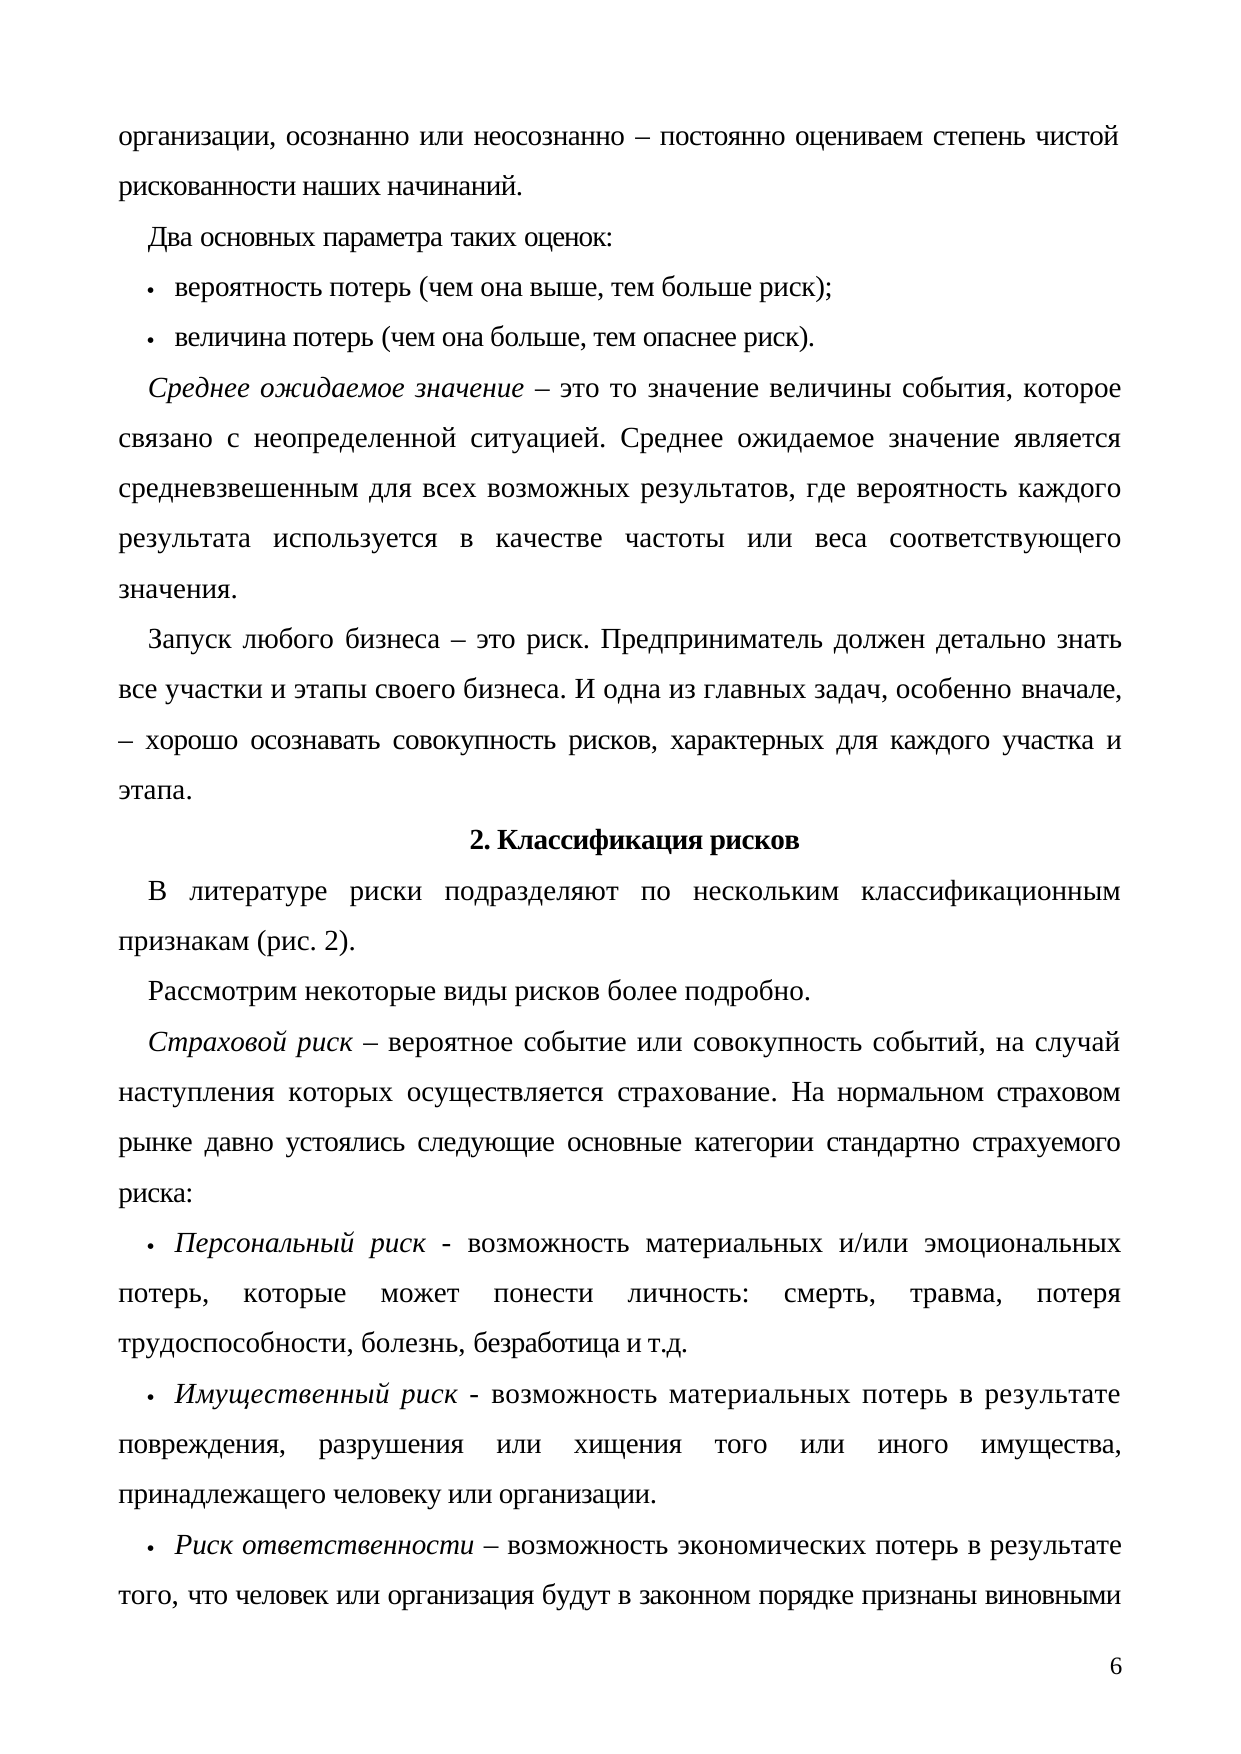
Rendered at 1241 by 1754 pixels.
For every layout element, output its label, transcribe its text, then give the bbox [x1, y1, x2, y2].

list Персональный риск - возможность материальных и/или эмоциональных потерь, которые может понести личность: смерть, травма, потеря трудоспособности, болезнь, безработица и т.д. [118, 1225, 1122, 1359]
text Запуск любого бизнеса – это риск. Предприниматель должен детально знать все участки и этапы своего бизнеса. И одна из главных задач, особенно вначале, – хорошо осознавать совокупность рисков, характерных для каждого участка и этапа. [118, 621, 1122, 806]
list Имущественный риск - возможность материальных потерь в результате повреждения, разрушения или хищения того или иного имущества, принадлежащего человеку или организации. [118, 1376, 1122, 1510]
list вероятность потерь (чем она выше, тем больше риск); [118, 269, 1122, 303]
subtitle 2. Классификация рисков [118, 822, 1122, 856]
text Два основных параметра таких оценок: [118, 219, 1122, 252]
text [118, 118, 1119, 202]
list величина потерь (чем она больше, тем опаснее риск). [118, 319, 1122, 353]
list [118, 1527, 1122, 1611]
text Страховой риск – вероятное событие или совокупность событий, на случай наступления которых осуществляется страхование. На нормальном страховом рынке давно устоялись следующие основные категории стандартно страхуемого риска: [118, 1024, 1121, 1208]
text Рассмотрим некоторые виды рисков более подробно. [118, 973, 1122, 1007]
text Среднее ожидаемое значение – это то значение величины события, которое связано с неопределенной ситуацией. Среднее ожидаемое значение является средневзвешенным для всех возможных результатов, где вероятность каждого результата используется в качестве частоты или веса соответствующего значения. [118, 370, 1122, 604]
text В литературе риски подразделяют по нескольким классификационным признакам (рис. 2). [118, 873, 1122, 957]
